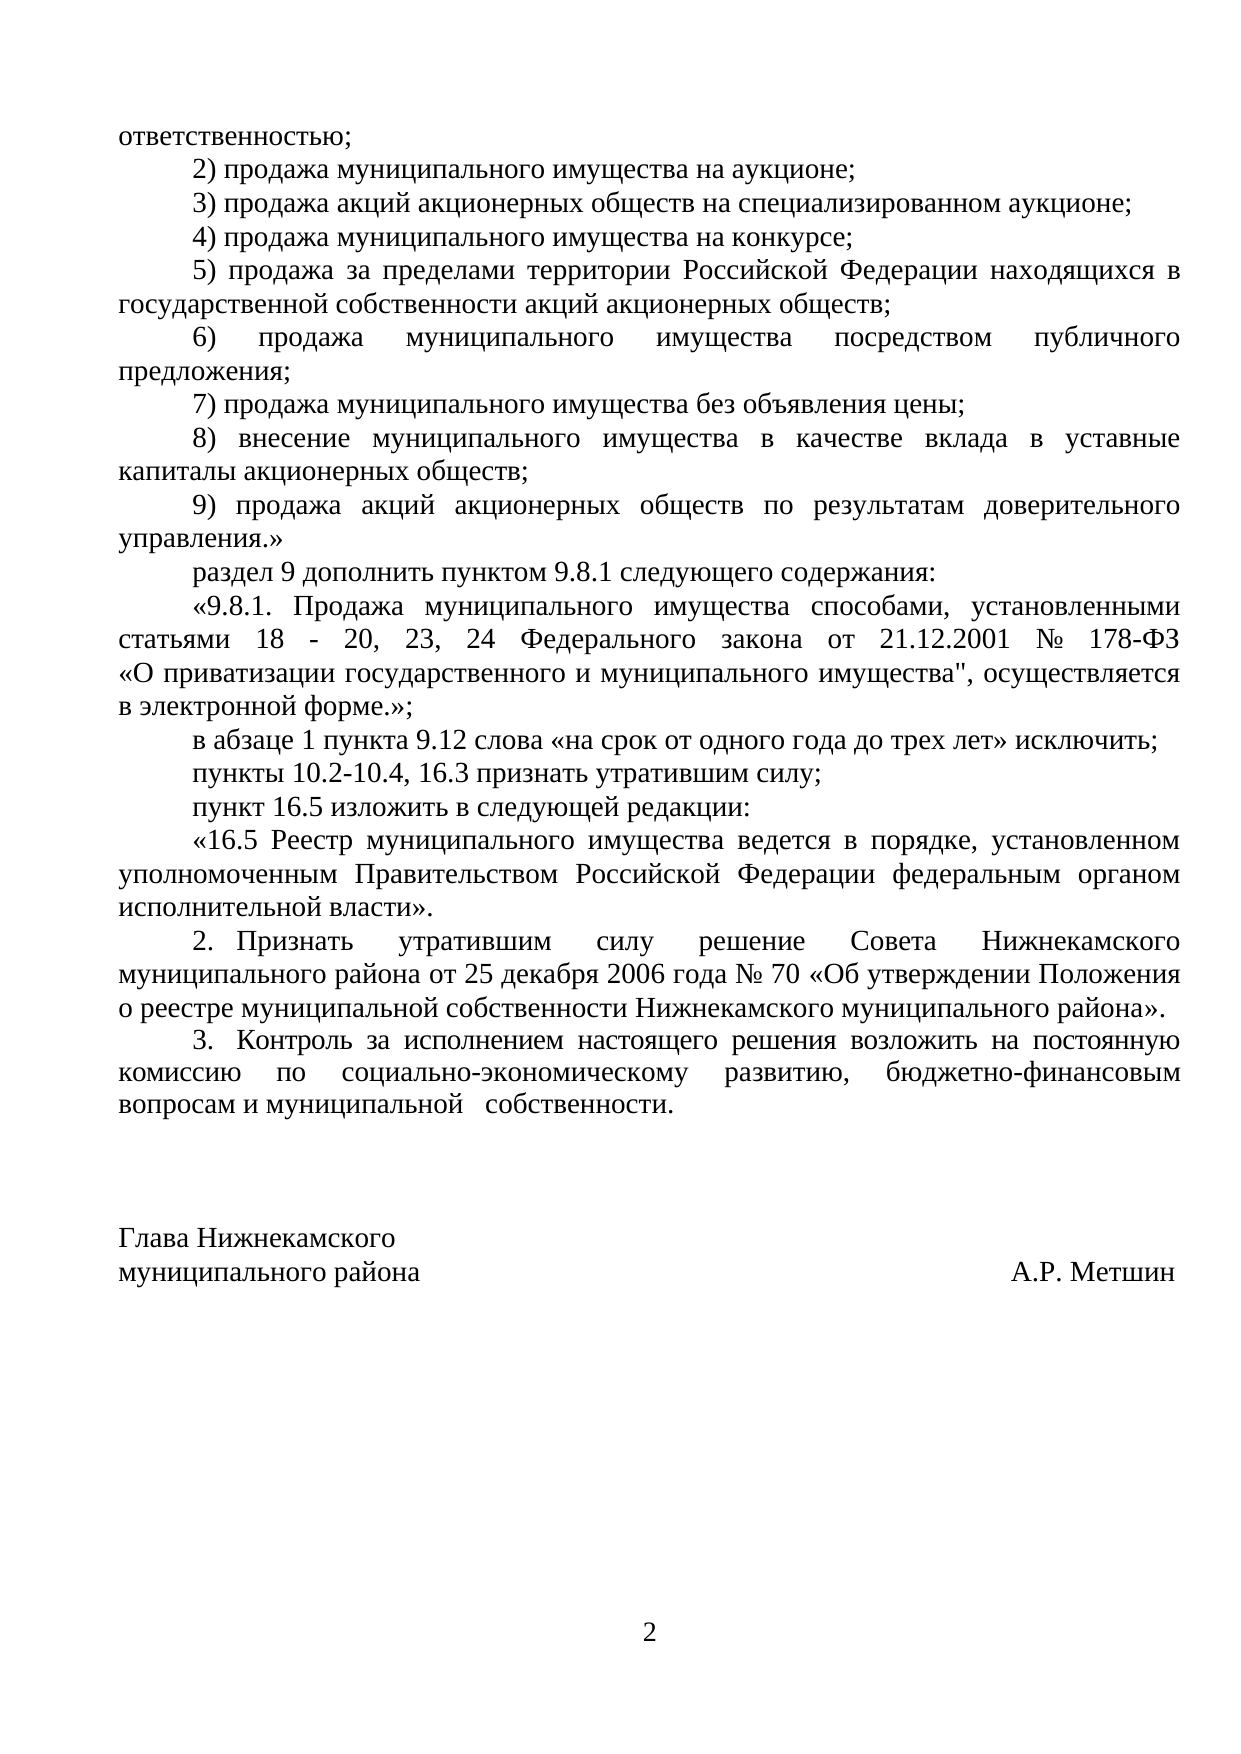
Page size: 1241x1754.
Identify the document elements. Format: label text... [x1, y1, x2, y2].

text 7) продажа муниципального имущества без объявления цены; [118, 386, 1181, 420]
text 5) продажа за пределами территории Российской Федерации находящихся в государственной собственности акций акционерных обществ; [118, 252, 1181, 319]
text 2) продажа муниципального имущества на аукционе; [118, 152, 1181, 185]
text 3) продажа акций акционерных обществ на специализированном аукционе; [118, 185, 1181, 219]
text в абзаце 1 пункта 9.12 слова «на срок от одного года до трех лет» исключить; [118, 722, 1181, 755]
text «9.8.1. Продажа муниципального имущества способами, установленными статьями 18 - 20, 23, 24 Федерального закона от 21.12.2001 № 178-ФЗ «О приватизации государственного и муниципального имущества", осуществляется в электронной форме.»; [118, 588, 1181, 722]
text пункт 16.5 изложить в следующей редакции: [118, 789, 1181, 822]
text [118, 118, 1181, 152]
text Глава Нижнекамского [118, 1220, 1181, 1254]
list Признать утратившим силу решение Совета Нижнекамского муниципального района от 25 декабря 2006 года № 70 «Об утверждении Положения о реестре муниципальной собственности Нижнекамского муниципального района». [118, 923, 1181, 1024]
text 9) продажа акций акционерных обществ по результатам доверительного управления.» [118, 487, 1181, 554]
text 4) продажа муниципального имущества на конкурсе; [118, 219, 1181, 252]
list Контроль за исполнением настоящего решения возложить на постоянную комиссию по социально-экономическому развитию, бюджетно-финансовым вопросам и муниципальной собственности. [118, 1024, 1181, 1120]
text пункты 10.2-10.4, 16.3 признать утратившим силу; [118, 755, 1181, 789]
text «16.5 Реестр муниципального имущества ведется в порядке, установленном уполномоченным Правительством Российской Федерации федеральным органом исполнительной власти». [118, 822, 1181, 923]
text муниципального района А.Р. Метшин [118, 1254, 1181, 1287]
text 8) внесение муниципального имущества в качестве вклада в уставные капиталы акционерных обществ; [118, 420, 1181, 487]
text раздел 9 дополнить пунктом 9.8.1 следующего содержания: [118, 554, 1181, 588]
text 6) продажа муниципального имущества посредством публичного предложения; [118, 319, 1181, 386]
